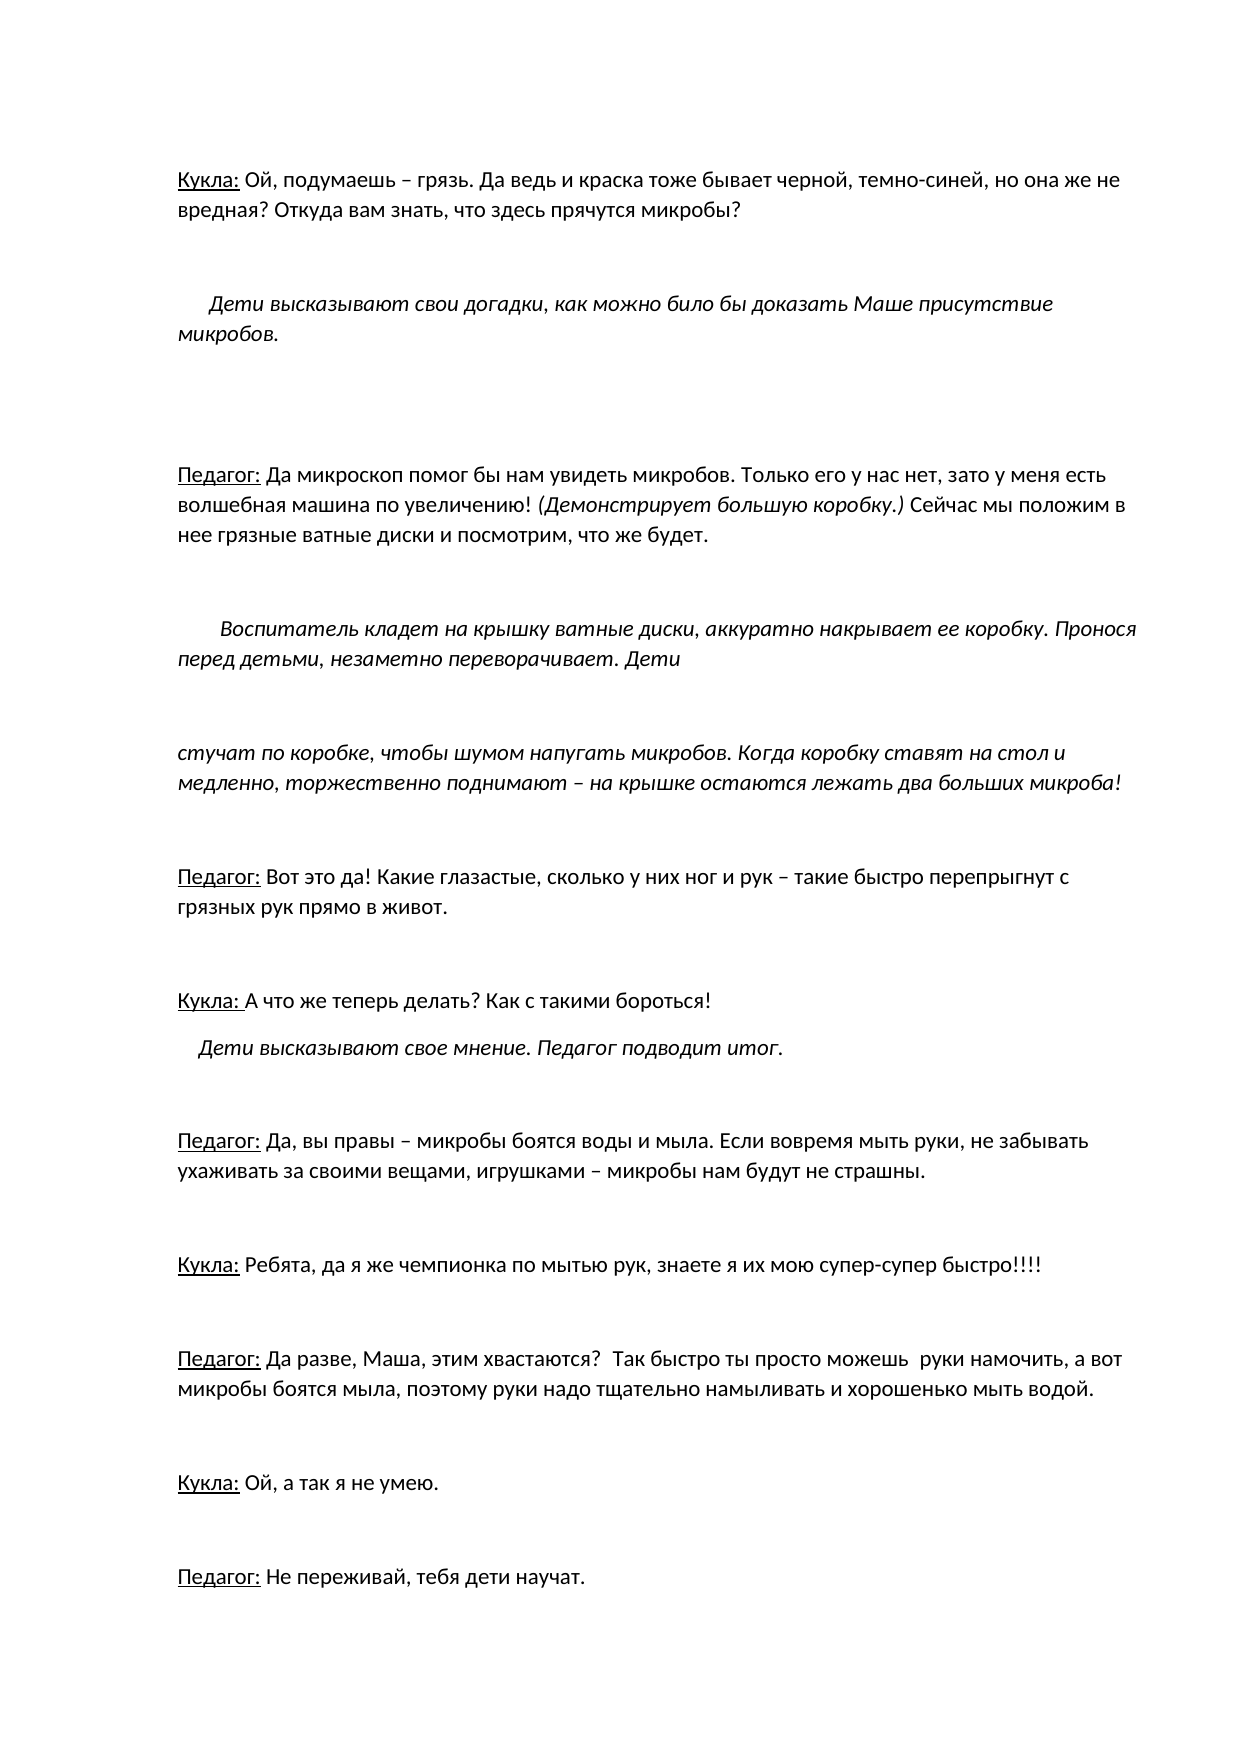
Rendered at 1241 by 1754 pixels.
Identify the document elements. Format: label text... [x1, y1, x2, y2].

text Дети высказывают свое мнение. Педагог подводит итог. [177, 1033, 1152, 1061]
text Педагог: Вот это да! Какие глазастые, сколько у них ног и рук – такие быстро перепрыгнут с грязных рук прямо в живот. [177, 862, 1152, 920]
text Кукла: Ой, а так я не умею. [177, 1468, 1152, 1496]
text Педагог: Да разве, Маша, этим хвастаются? Так быстро ты просто можешь руки намочить, а вот микробы боятся мыла, поэтому руки надо тщательно намыливать и хорошенько мыть водой. [177, 1344, 1152, 1402]
text стучат по коробке, чтобы шумом напугать микробов. Когда коробку ставят на стол и медленно, торжественно поднимают – на крышке остаются лежать два больших микроба! [177, 738, 1152, 796]
text Педагог: Не переживай, тебя дети научат. [177, 1562, 1152, 1590]
text Дети высказывают свои догадки, как можно било бы доказать Маше присутствие микробов. [177, 289, 1152, 347]
text Кукла: Ой, подумаешь – грязь. Да ведь и краска тоже бывает черной, темно-синей, но она же не вредная? Откуда вам знать, что здесь прячутся микробы? [177, 165, 1152, 223]
text Кукла: А что же теперь делать? Как с такими бороться! [177, 986, 1152, 1014]
text Педагог: Да, вы правы – микробы боятся воды и мыла. Если вовремя мыть руки, не забывать ухаживать за своими вещами, игрушками – микробы нам будут не страшны. [177, 1126, 1152, 1185]
text Кукла: Ребята, да я же чемпионка по мытью рук, знаете я их мою супер-супер быстро!!!! [177, 1250, 1152, 1278]
text Воспитатель кладет на крышку ватные диски, аккуратно накрывает ее коробку. Пронося перед детьми, незаметно переворачивает. Дети [177, 614, 1152, 672]
text Педагог: Да микроскоп помог бы нам увидеть микробов. Только его у нас нет, зато у меня есть волшебная машина по увеличению! (Демонстрирует большую коробку.) Сейчас мы положим в нее грязные ватные диски и посмотрим, что же будет. [177, 460, 1152, 548]
